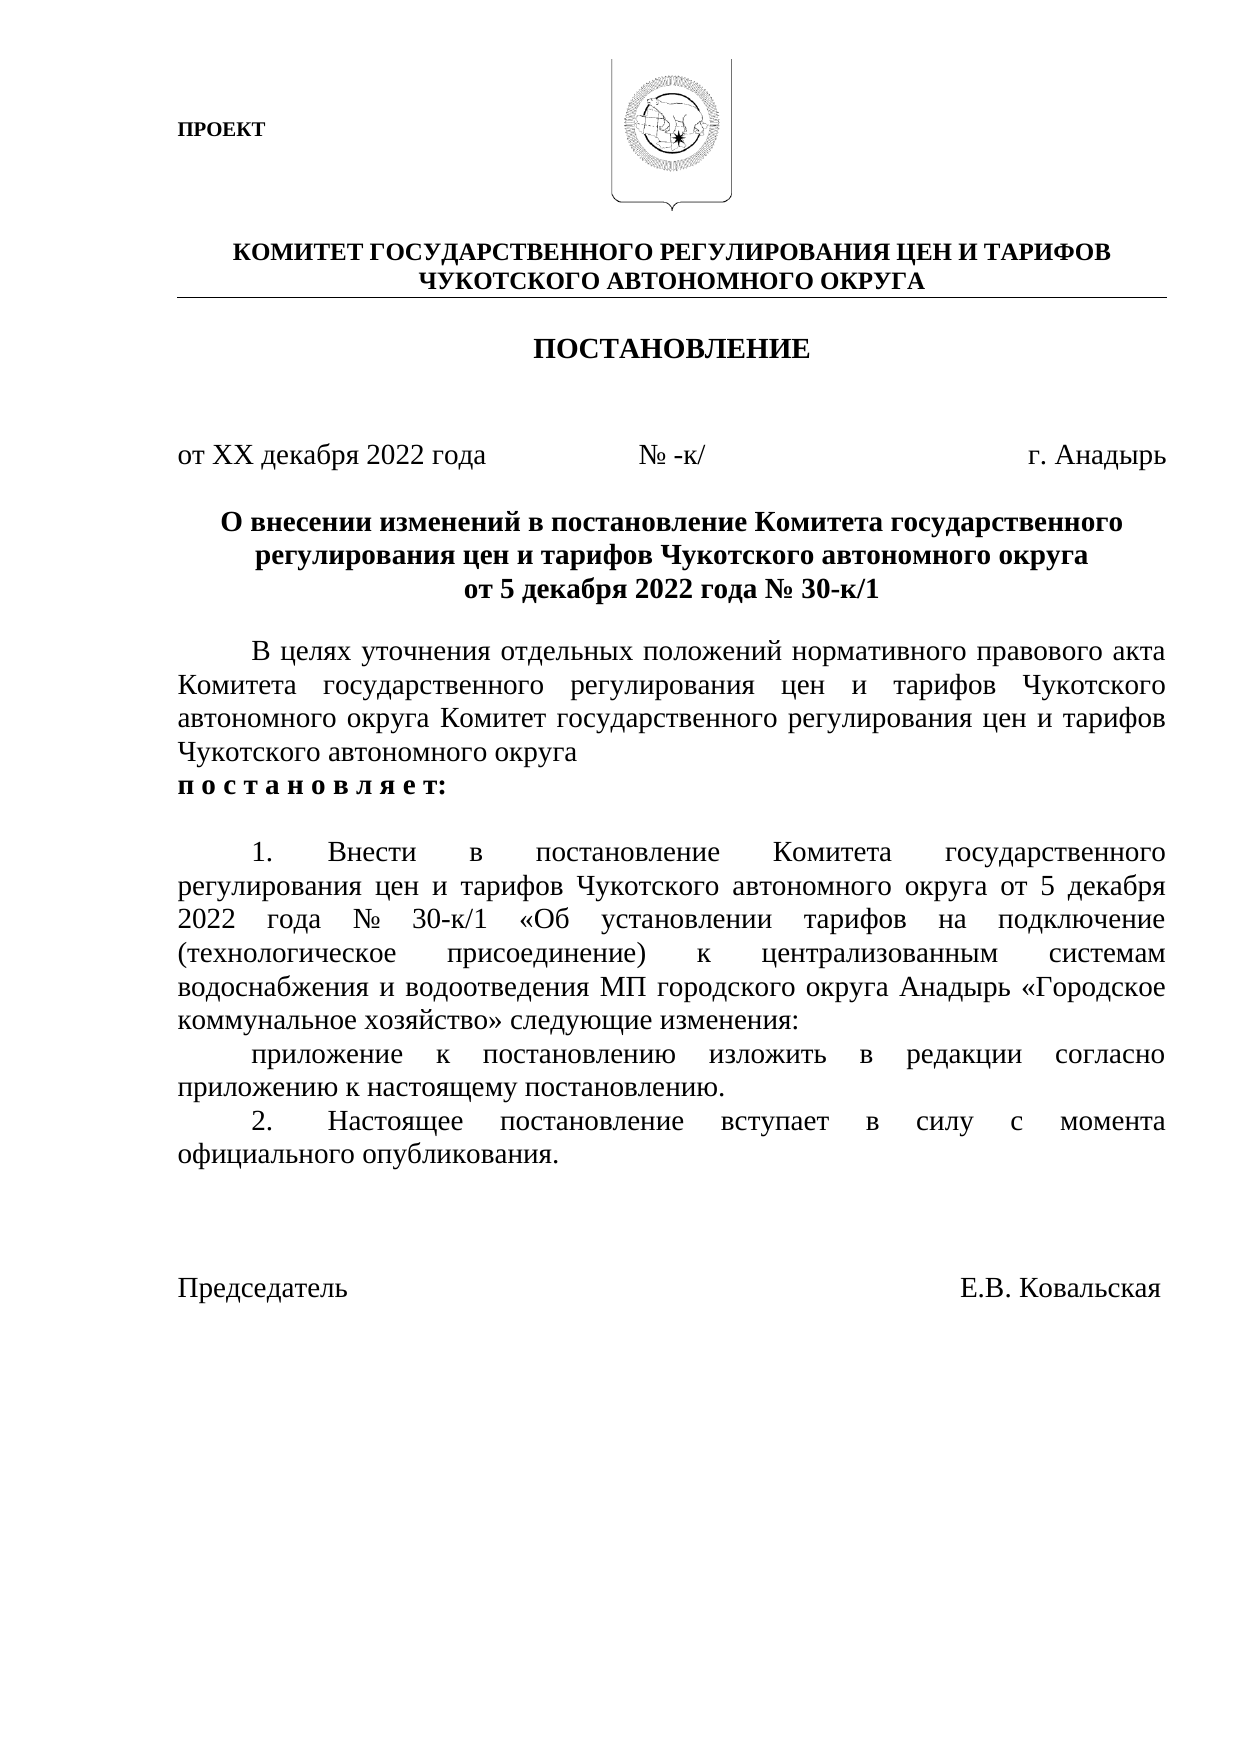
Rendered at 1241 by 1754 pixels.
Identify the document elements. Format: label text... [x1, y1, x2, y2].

table_header г. Анадырь [840, 437, 1178, 470]
table_header от ХХ декабря 2022 года [166, 437, 503, 470]
text О внесении изменений в постановление Комитета государственного регулирования цен и тарифов Чукотского автономного округа [177, 504, 1166, 571]
list Внести в постановление Комитета государственного регулирования цен и тарифов Чукотского автономного округа от 5 декабря 2022 года № 30-к/1 «Об установлении тарифов на подключение (технологическое присоединение) к централизованным системам водоснабжения и водоотведения МП городского округа Анадырь «Городское коммунальное хозяйство» следующие изменения: [177, 834, 1166, 1036]
text ПРОЕКТ [177, 117, 1167, 141]
text В целях уточнения отдельных положений нормативного правового акта Комитета государственного регулирования цен и тарифов Чукотского автономного округа Комитет государственного регулирования цен и тарифов Чукотского автономного округа [177, 633, 1166, 767]
table_header № -к/ [503, 437, 840, 470]
text приложение к постановлению изложить в редакции согласно приложению к настоящему постановлению. [177, 1036, 1166, 1103]
picture [611, 141, 732, 211]
text Председатель Е.В. Ковальская [177, 1271, 1166, 1304]
list Настоящее постановление вступает в силу с момента официального опубликования. [177, 1103, 1166, 1170]
subtitle п о с т а н о в л я е т: [177, 767, 1166, 801]
subtitle ПОСТАНОВЛЕНИЕ [177, 331, 1167, 365]
text КОМИТЕТ ГОСУДАРСТВЕННОГО РЕГУЛИРОВАНИЯ ЦЕН И ТАРИФОВ ЧУКОТСКОГО АВТОНОМНОГО ОКРУГА [177, 237, 1167, 297]
picture [611, 59, 732, 117]
text от 5 декабря 2022 года № 30-к/1 [177, 571, 1166, 604]
